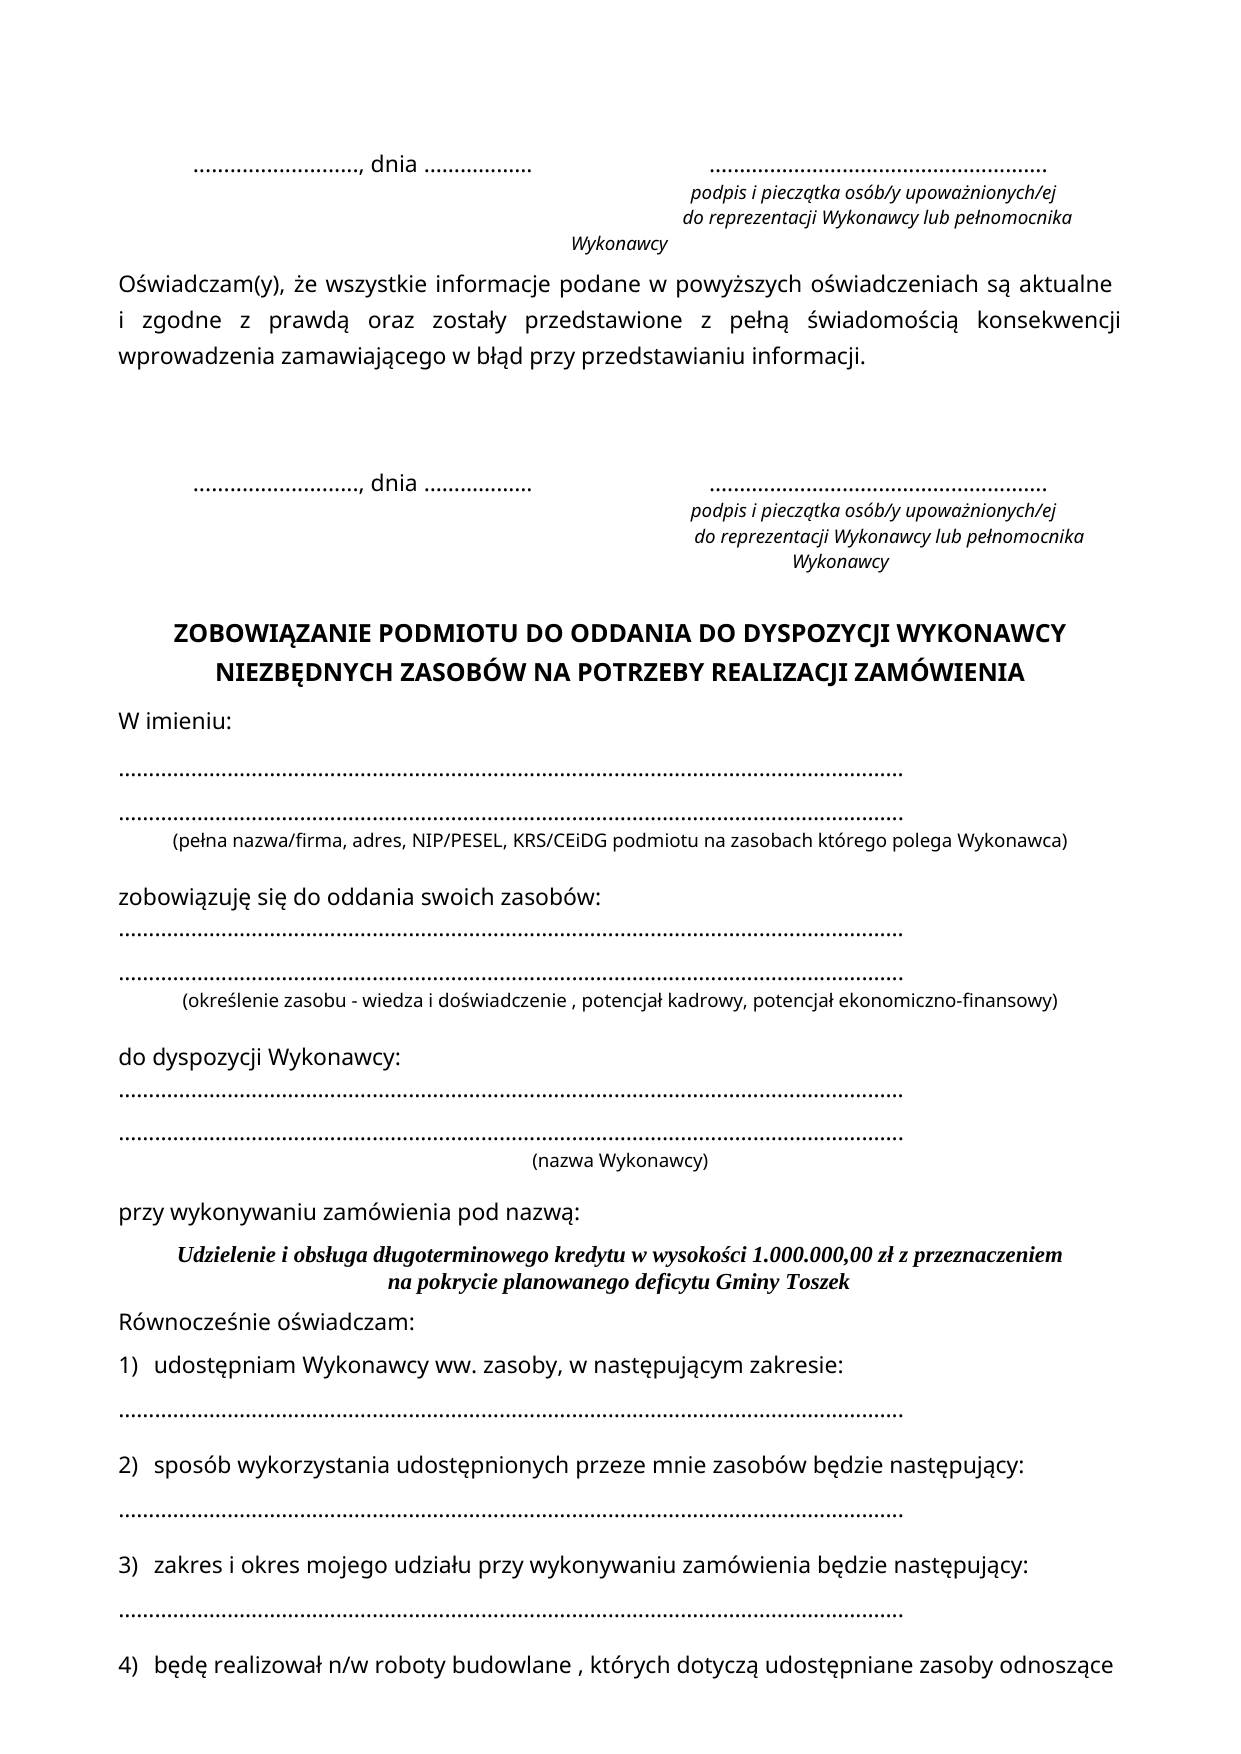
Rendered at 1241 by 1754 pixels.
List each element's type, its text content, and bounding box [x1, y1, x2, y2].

text (nazwa Wykonawcy) [118, 1148, 1122, 1173]
list zakres i okres mojego udziału przy wykonywaniu zamówienia będzie następujący: [118, 1549, 1122, 1580]
text przy wykonywaniu zamówienia pod nazwą: [118, 1196, 1122, 1227]
text Równocześnie oświadczam: [118, 1305, 1122, 1337]
text …………………………………………………………….…………………………………………………… [118, 1073, 1122, 1104]
text …………………………………………………………………………………………………………………. [118, 1393, 1122, 1424]
text (pełna nazwa/firma, adres, NIP/PESEL, KRS/CEiDG podmiotu na zasobach którego polega Wykonawca) [118, 827, 1122, 853]
text …………………………………………………………….…………………………………………………… [118, 752, 1122, 783]
text podpis i pieczątka osób/y upoważnionych/ej do reprezentacji Wykonawcy lub pełnomocnika Wykonawcy [118, 179, 1122, 256]
list udostępniam Wykonawcy ww. zasoby, w następującym zakresie: [118, 1349, 1122, 1380]
text Oświadczam(y), że wszystkie informacje podane w powyższych oświadczeniach są aktualne i zgodne z prawdą oraz zostały przedstawione z pełną świadomością konsekwencji wprowadzenia zamawiającego w błąd przy przedstawianiu informacji. [118, 268, 1122, 371]
text ZOBOWIĄZANIE PODMIOTU DO ODDANIA DO DYSPOZYCJI WYKONAWCY NIEZBĘDNYCH ZASOBÓW NA POTRZEBY REALIZACJI ZAMÓWIENIA [118, 616, 1122, 689]
text podpis i pieczątka osób/y upoważnionych/ej do reprezentacji Wykonawcy lub pełnomocnika Wykonawcy [561, 498, 1122, 574]
list będę realizował n/w roboty budowlane , których dotyczą udostępniane zasoby odnoszące [118, 1649, 1122, 1680]
text …………………………………………………………………………………………………………………. [118, 1593, 1122, 1624]
text …………………………………………………………………………………………………………………. [118, 796, 1122, 827]
text …………………………………………………………………………………………………………………. [118, 1493, 1122, 1524]
text ..........................., dnia ……………… .………………………………………………. [118, 148, 1122, 179]
text …………………………………………………………….…………………………………………………… [118, 912, 1122, 944]
text …………………………………………………………………………………………………………………. [118, 1116, 1122, 1148]
text …………………………………………………………………………………………………………………. [118, 956, 1122, 987]
text Udzielenie i obsługa długoterminowego kredytu w wysokości 1.000.000,00 zł z przeznaczeniem na pokrycie planowanego deficytu Gminy Toszek [118, 1241, 1122, 1294]
text ..........................., dnia ……………… .………………………………………………. [118, 467, 1122, 498]
list sposób wykorzystania udostępnionych przeze mnie zasobów będzie następujący: [118, 1449, 1122, 1480]
text zobowiązuję się do oddania swoich zasobów: [118, 881, 1122, 912]
text do dyspozycji Wykonawcy: [118, 1041, 1122, 1073]
text W imieniu: [118, 705, 1122, 737]
text (określenie zasobu - wiedza i doświadczenie , potencjał kadrowy, potencjał ekonomiczno-finansowy) [118, 987, 1122, 1013]
